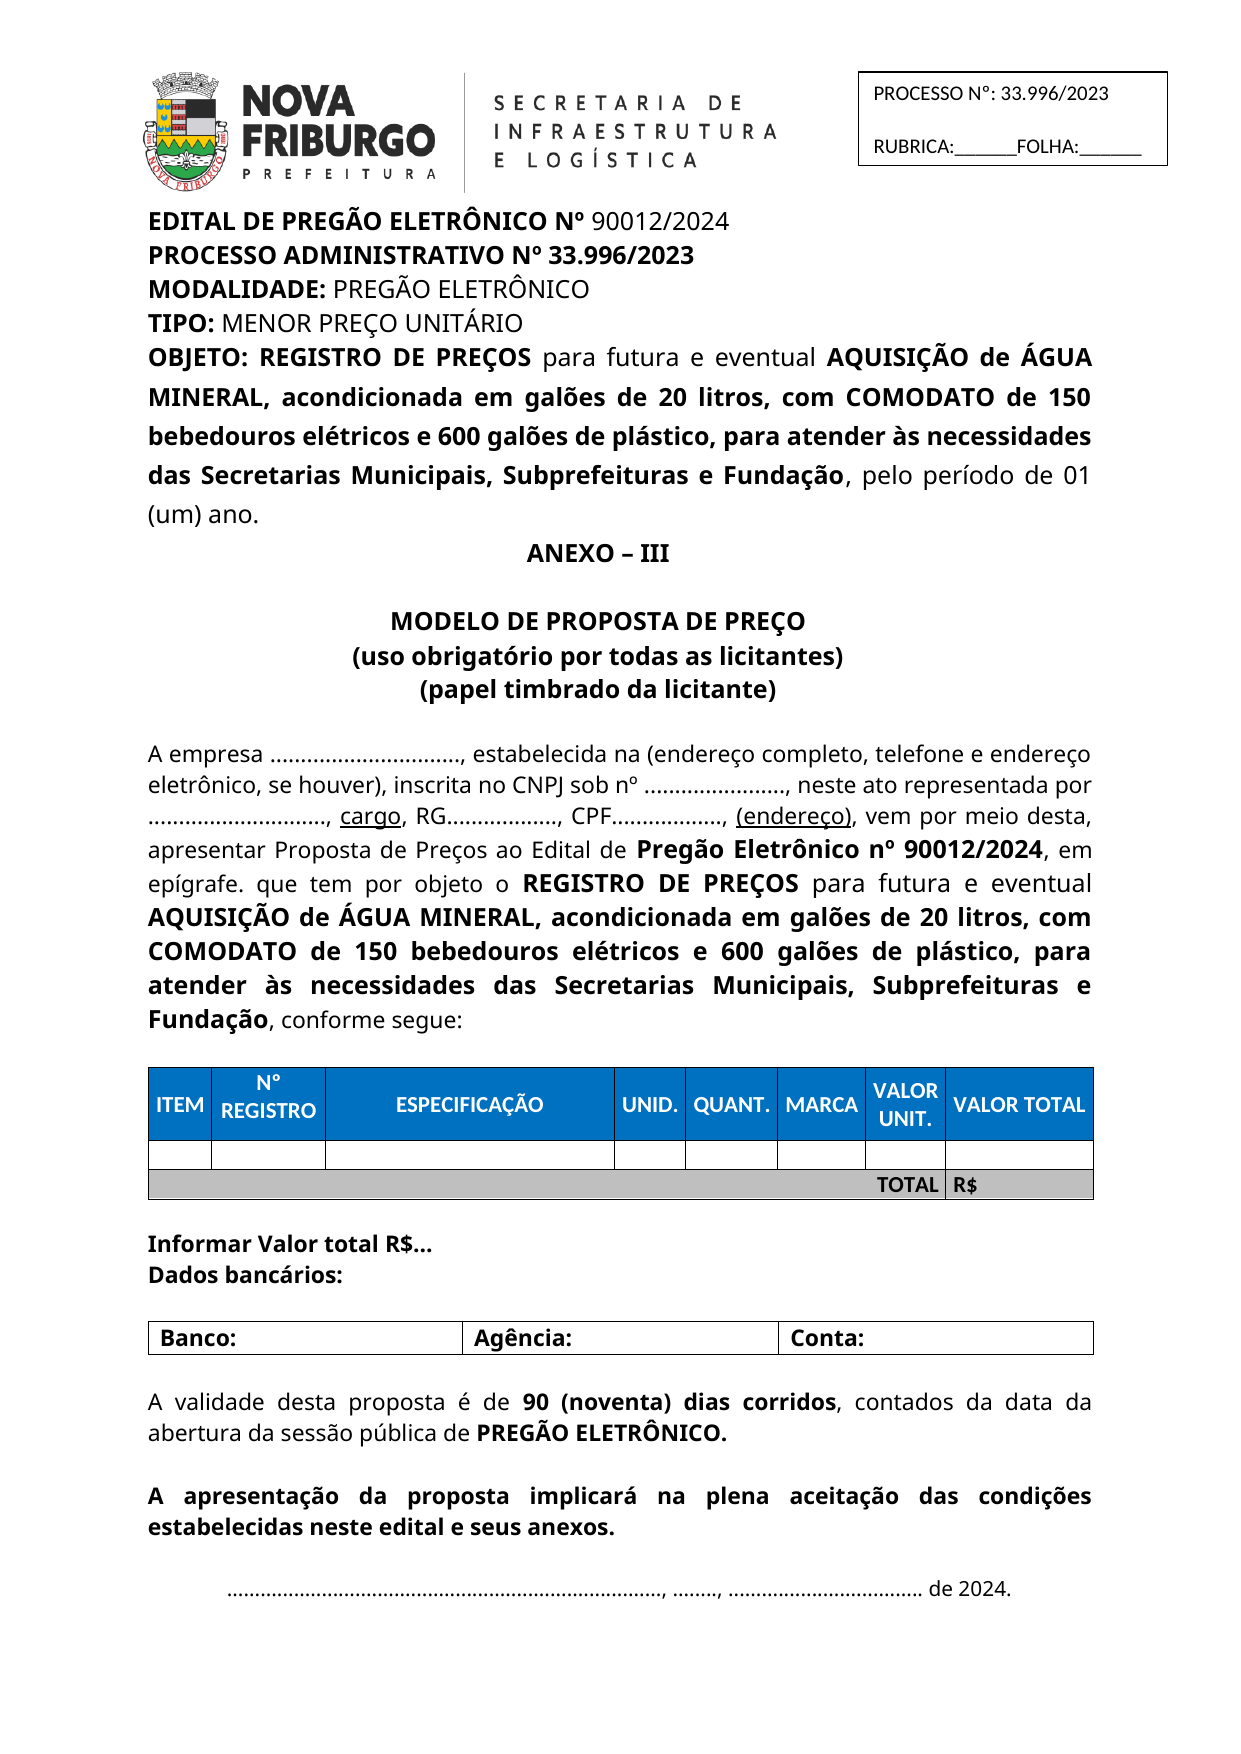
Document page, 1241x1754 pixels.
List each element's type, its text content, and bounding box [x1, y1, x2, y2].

table_header Banco: [149, 1322, 462, 1353]
table_header QUANT. [686, 1068, 777, 1140]
text A validade desta proposta é de 90 (noventa) dias corridos, contados da data da abertura da sessão pública de PREGÃO ELETRÔNICO. [148, 1386, 1092, 1448]
table_cell [326, 1141, 614, 1169]
table_header ESPECIFICAÇÃO [326, 1068, 614, 1140]
table_header ITEM [149, 1068, 211, 1140]
table_header Nº REGISTRO [212, 1068, 325, 1140]
text ANEXO – III [103, 536, 1092, 570]
table_cell [615, 1141, 685, 1169]
table_cell [149, 1141, 211, 1169]
picture [118, 44, 809, 204]
text Modelo de proposta DE PREÇO [103, 604, 1092, 638]
table_cell [686, 1141, 777, 1169]
text OBJETO: REGISTRO DE PREÇOS para futura e eventual AQUISIÇÃO de ÁGUA MINERAL, acondicionada em galões de 20 litros, com COMODATO de 150 bebedouros elétricos e 600 galões de plástico, para atender às necessidades das Secretarias Municipais, Subprefeituras e Fundação, pelo período de 01 (um) ano. [148, 340, 1092, 531]
text (papel timbrado da licitante) [103, 672, 1092, 706]
table_header UNID. [615, 1068, 685, 1140]
table_cell [212, 1141, 325, 1169]
table_header VALOR UNIT. [866, 1068, 945, 1140]
text PROCESSO ADMINISTRATIVO Nº 33.996/2023 [148, 238, 1092, 272]
list A empresa ..............................., estabelecida na (endereço completo, telefone e endereço eletrônico, se houver), inscrita no CNPJ sob nº ......................., neste ato representada por ............................., cargo, RG.................., CPF.................., (endereço), vem por meio desta, apresentar Proposta de Preços ao Edital de Pregão Eletrônico nº 90012/2024, em epígrafe. que tem por objeto o REGISTRO DE PREÇOS para futura e eventual AQUISIÇÃO de ÁGUA MINERAL, acondicionada em galões de 20 litros, com COMODATO de 150 bebedouros elétricos e 600 galões de plástico, para atender às necessidades das Secretarias Municipais, Subprefeituras e Fundação, conforme segue: [148, 737, 1092, 1036]
table_header MARCA [778, 1068, 865, 1140]
text TIPO: MENOR PREÇO UNITÁRIO [148, 306, 1092, 340]
table_cell R$ [946, 1170, 1093, 1198]
table_header Agência: [463, 1322, 778, 1353]
table_cell [946, 1141, 1093, 1169]
table_header Conta: [779, 1322, 1093, 1353]
text MODALIDADE: PREGÃO ELETRÔNICO [148, 272, 1092, 306]
text A apresentação da proposta implicará na plena aceitação das condições estabelecidas neste edital e seus anexos. [148, 1479, 1092, 1542]
table_cell [866, 1141, 945, 1169]
table_cell [778, 1141, 865, 1169]
text (uso obrigatório por todas as licitantes) [103, 638, 1092, 672]
table_cell TOTAL [149, 1170, 945, 1198]
text Dados bancários: [148, 1259, 1092, 1290]
table_header VALOR TOTAL [946, 1068, 1093, 1140]
text Informar Valor total R$... [148, 1227, 1092, 1259]
text EDITAL DE PREGÃO ELETRÔNICO Nº 90012/2024 [148, 204, 1092, 238]
text .............................................................................., ........, ................................... de 2024. [148, 1573, 1092, 1602]
